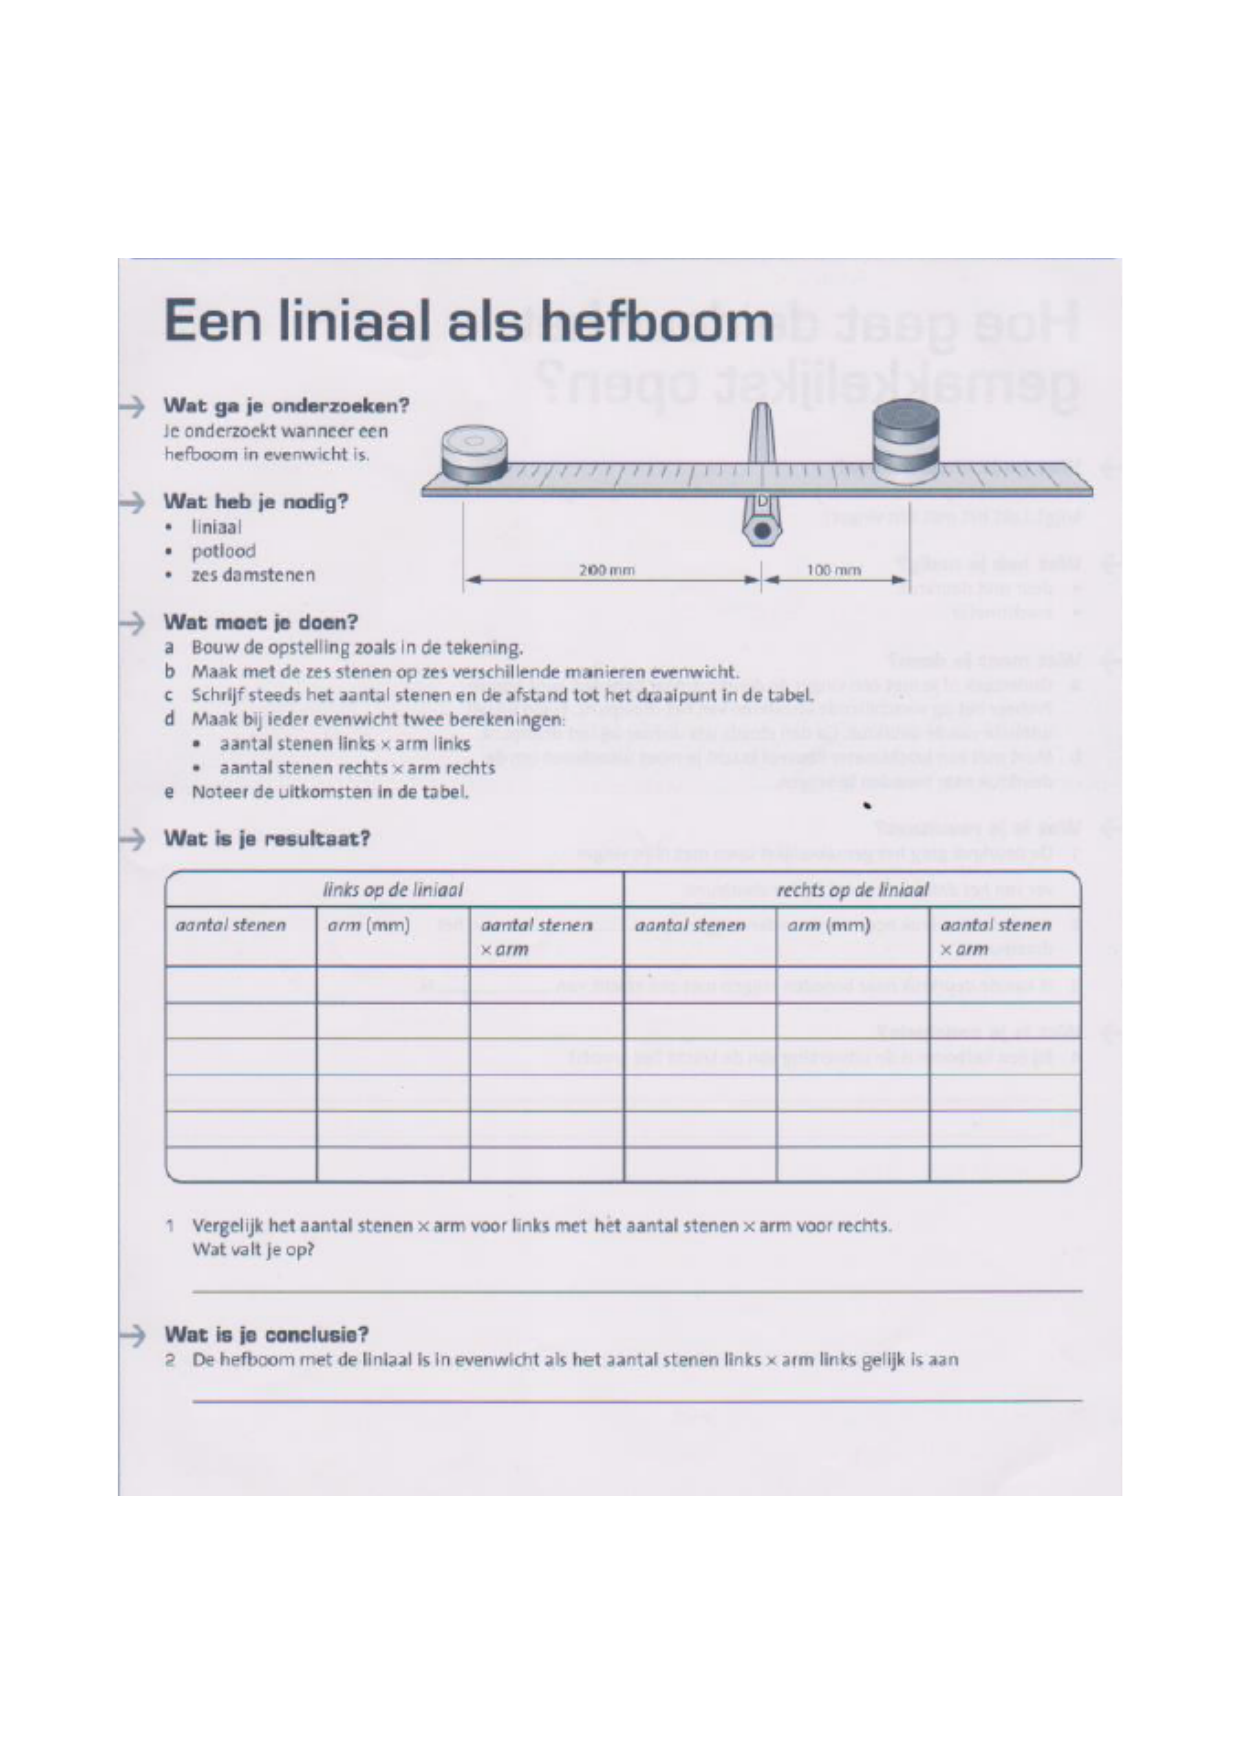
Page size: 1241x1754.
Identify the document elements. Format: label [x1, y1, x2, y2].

picture [117, 258, 1123, 1496]
